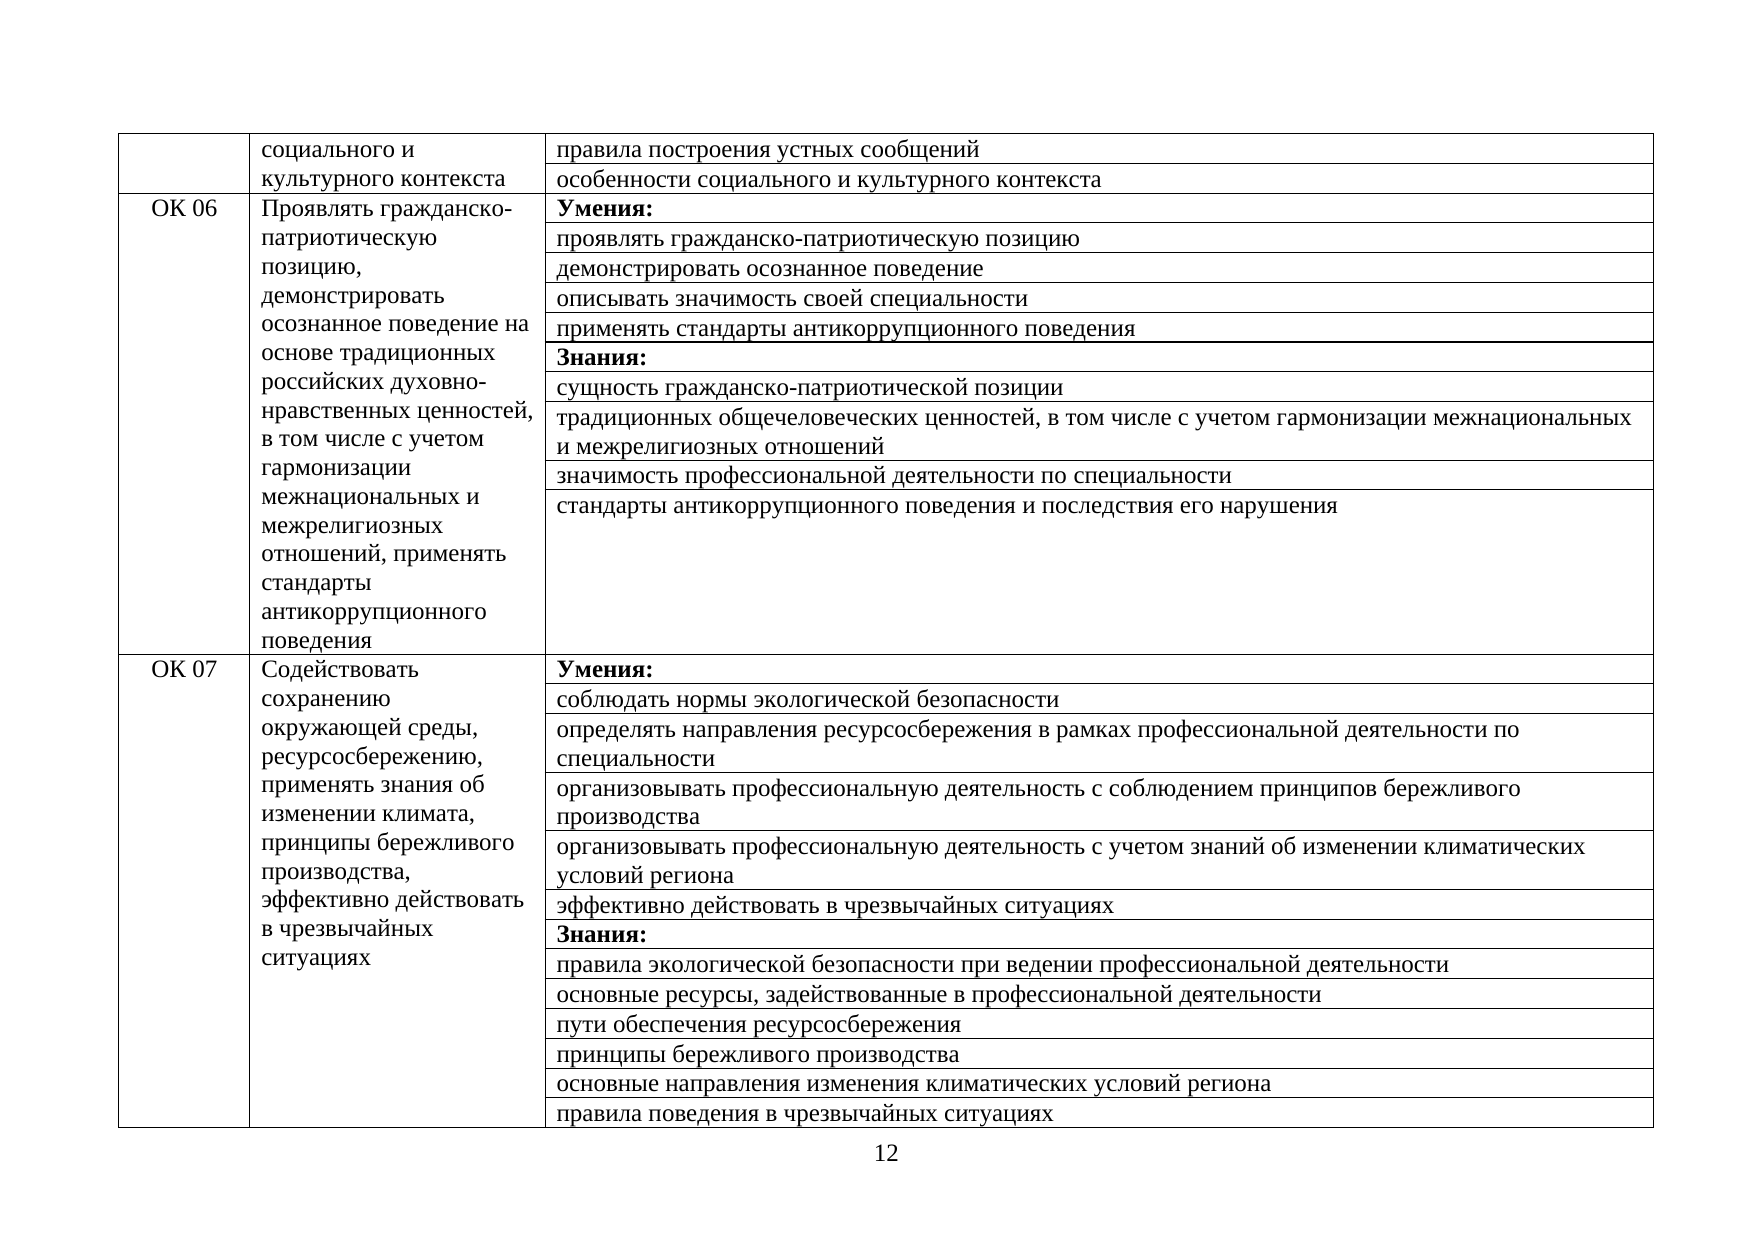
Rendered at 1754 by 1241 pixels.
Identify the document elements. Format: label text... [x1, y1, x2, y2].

table_cell описывать значимость своей специальности [546, 283, 1653, 312]
table_cell Умения: [546, 655, 1653, 683]
table_cell стандарты антикоррупционного поведения и последствия его нарушения [546, 490, 1653, 653]
table_cell пути обеспечения ресурсосбережения [546, 1009, 1653, 1038]
table_cell Проявлять гражданско-патриотическую позицию, демонстрировать осознанное поведение на основе традиционных российских духовно-нравственных ценностей, в том числе с учетом гармонизации межнациональных и межрелигиозных отношений, применять стандарты антикоррупционного поведения [250, 194, 545, 653]
table_cell эффективно действовать в чрезвычайных ситуациях [546, 890, 1653, 918]
table_cell особенности социального и культурного контекста [546, 164, 1653, 192]
table_cell основные направления изменения климатических условий региона [546, 1069, 1653, 1097]
table_cell организовывать профессиональную деятельность с учетом знаний об изменении климатических условий региона [546, 831, 1653, 889]
table_cell ОК 07 [119, 655, 249, 1127]
table_cell организовывать профессиональную деятельность с соблюдением принципов бережливого производства [546, 773, 1653, 830]
table_cell Знания: [546, 343, 1653, 371]
table_cell правила поведения в чрезвычайных ситуациях [546, 1098, 1653, 1127]
table_cell Знания: [546, 920, 1653, 948]
table_cell сущность гражданско-патриотической позиции [546, 372, 1653, 401]
table_cell Содействовать сохранению окружающей среды, ресурсосбережению, применять знания об изменении климата, принципы бережливого производства, эффективно действовать в чрезвычайных ситуациях [250, 655, 545, 1127]
table_cell правила построения устных сообщений [546, 134, 1653, 163]
table_cell демонстрировать осознанное поведение [546, 253, 1653, 282]
table_cell основные ресурсы, задействованные в профессиональной деятельности [546, 979, 1653, 1008]
table_cell традиционных общечеловеческих ценностей, в том числе с учетом гармонизации межнациональных и межрелигиозных отношений [546, 402, 1653, 459]
table_cell правила экологической безопасности при ведении профессиональной деятельности [546, 949, 1653, 978]
table_cell применять стандарты антикоррупционного поведения [546, 313, 1653, 341]
table_cell соблюдать нормы экологической безопасности [546, 684, 1653, 713]
table_cell проявлять гражданско-патриотическую позицию [546, 223, 1653, 252]
table_cell определять направления ресурсосбережения в рамках профессиональной деятельности по специальности [546, 714, 1653, 772]
table_cell принципы бережливого производства [546, 1039, 1653, 1067]
table_cell Умения: [546, 194, 1653, 222]
table_cell ОК 06 [119, 194, 249, 653]
table_cell значимость профессиональной деятельности по специальности [546, 461, 1653, 489]
